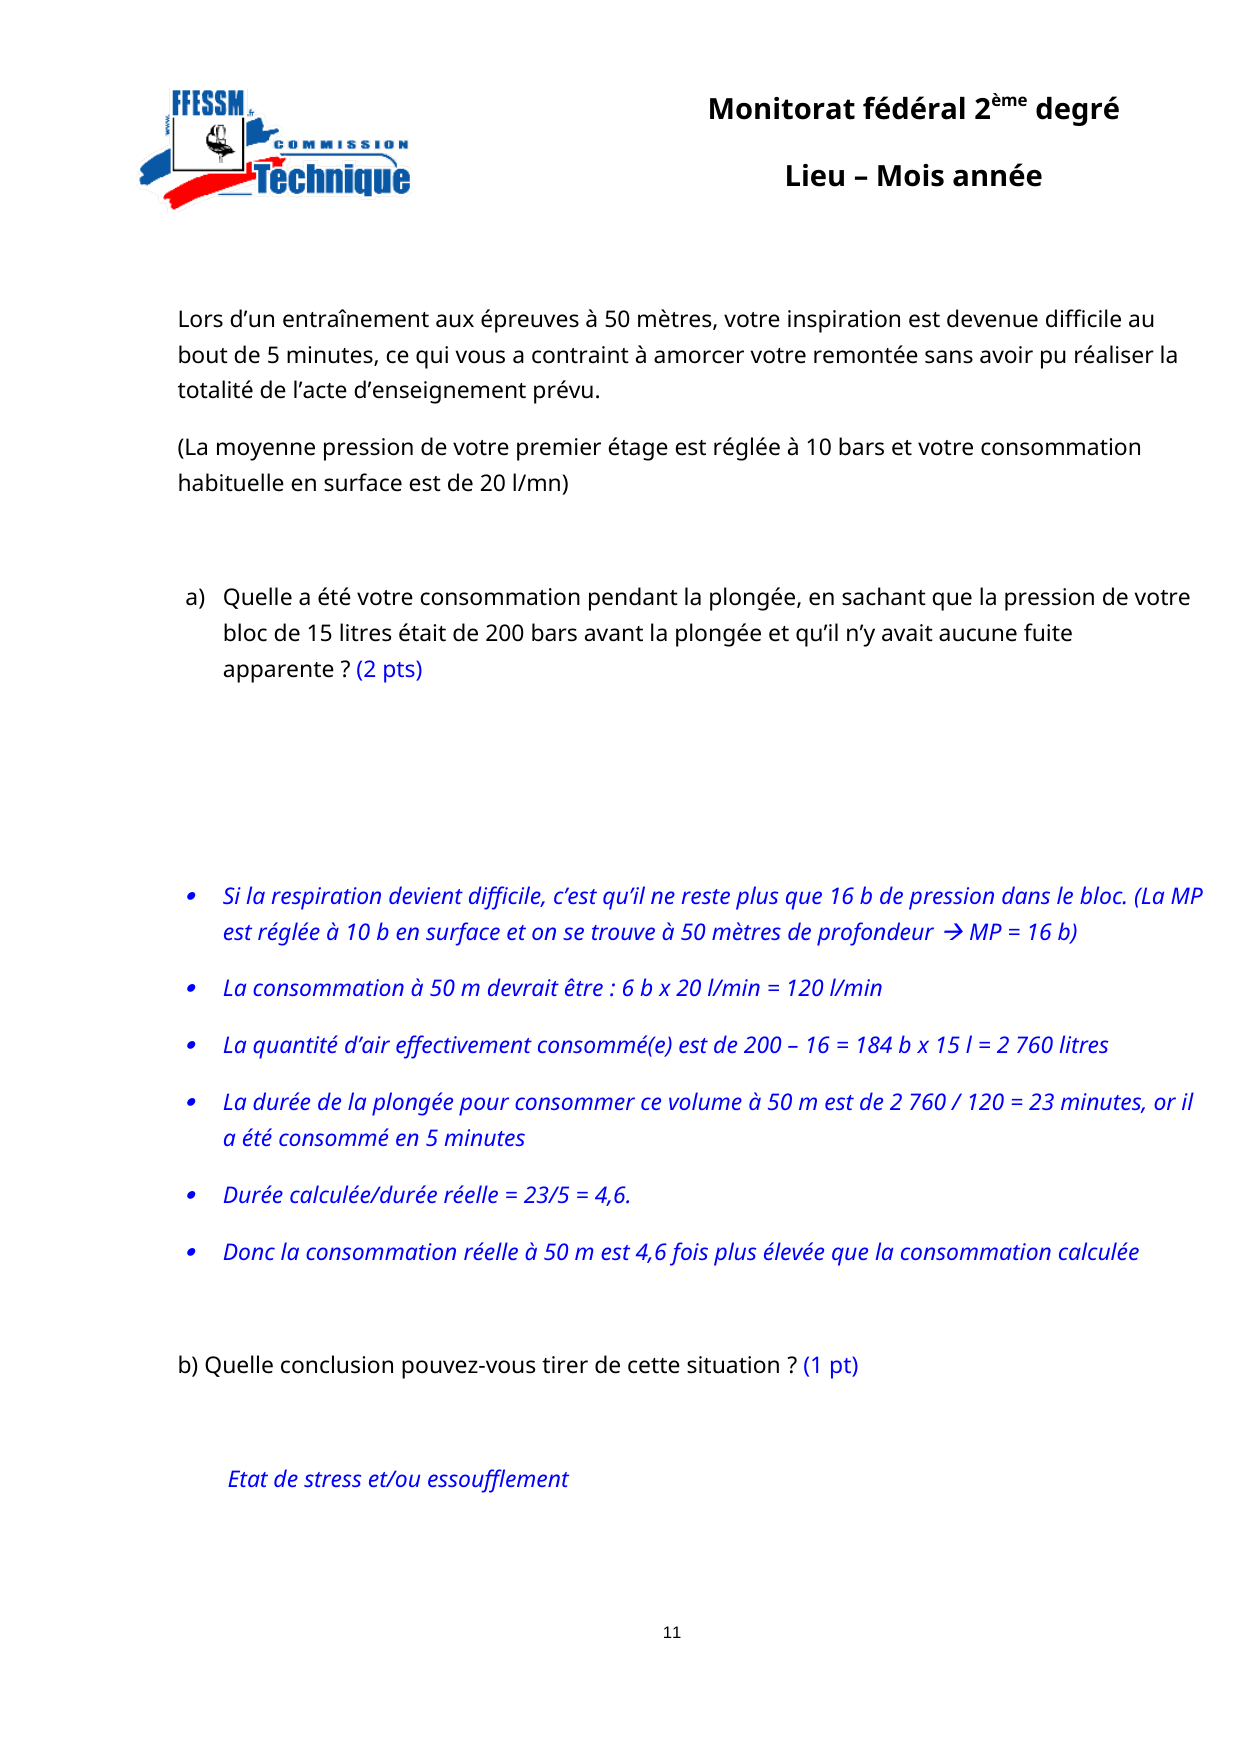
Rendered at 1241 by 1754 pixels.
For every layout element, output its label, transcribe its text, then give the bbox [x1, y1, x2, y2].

list Durée calculée/durée réelle = 23/5 = 4,6. [185, 1179, 1196, 1210]
list Si la respiration devient difficile, c’est qu’il ne reste plus que 16 b de pression dans le bloc. (La MP est réglée à 10 b en surface et on se trouve à 50 mètres de profondeur MP = 16 b) [185, 880, 1211, 947]
list Donc la consommation réelle à 50 m est 4,6 fois plus élevée que la consommation calculée [185, 1235, 1196, 1267]
list La quantité d’air effectivement consommé(e) est de 200 – 16 = 184 b x 15 l = 2 760 litres [185, 1029, 1196, 1060]
text Lors d’un entraînement aux épreuves à 50 mètres, votre inspiration est devenue difficile au bout de 5 minutes, ce qui vous a contraint à amorcer votre remontée sans avoir pu réaliser la totalité de l’acte d’enseignement prévu. [177, 303, 1196, 406]
list La consommation à 50 m devrait être : 6 b x 20 l/min = 120 l/min [185, 972, 1196, 1004]
text Etat de stress et/ou essoufflement [222, 1462, 1196, 1494]
text (La moyenne pression de votre premier étage est réglée à 10 bars et votre consommation habituelle en surface est de 20 l/mn) [177, 431, 1196, 498]
list La durée de la plongée pour consommer ce volume à 50 m est de 2 760 / 120 = 23 minutes, or il a été consommé en 5 minutes [185, 1086, 1196, 1153]
picture [136, 88, 412, 213]
text b) Quelle conclusion pouvez-vous tirer de cette situation ? (1 pt) [177, 1349, 1196, 1380]
list Quelle a été votre consommation pendant la plongée, en sachant que la pression de votre bloc de 15 litres était de 200 bars avant la plongée et qu’il n’y avait aucune fuite apparente ? (2 pts) [185, 581, 1196, 684]
